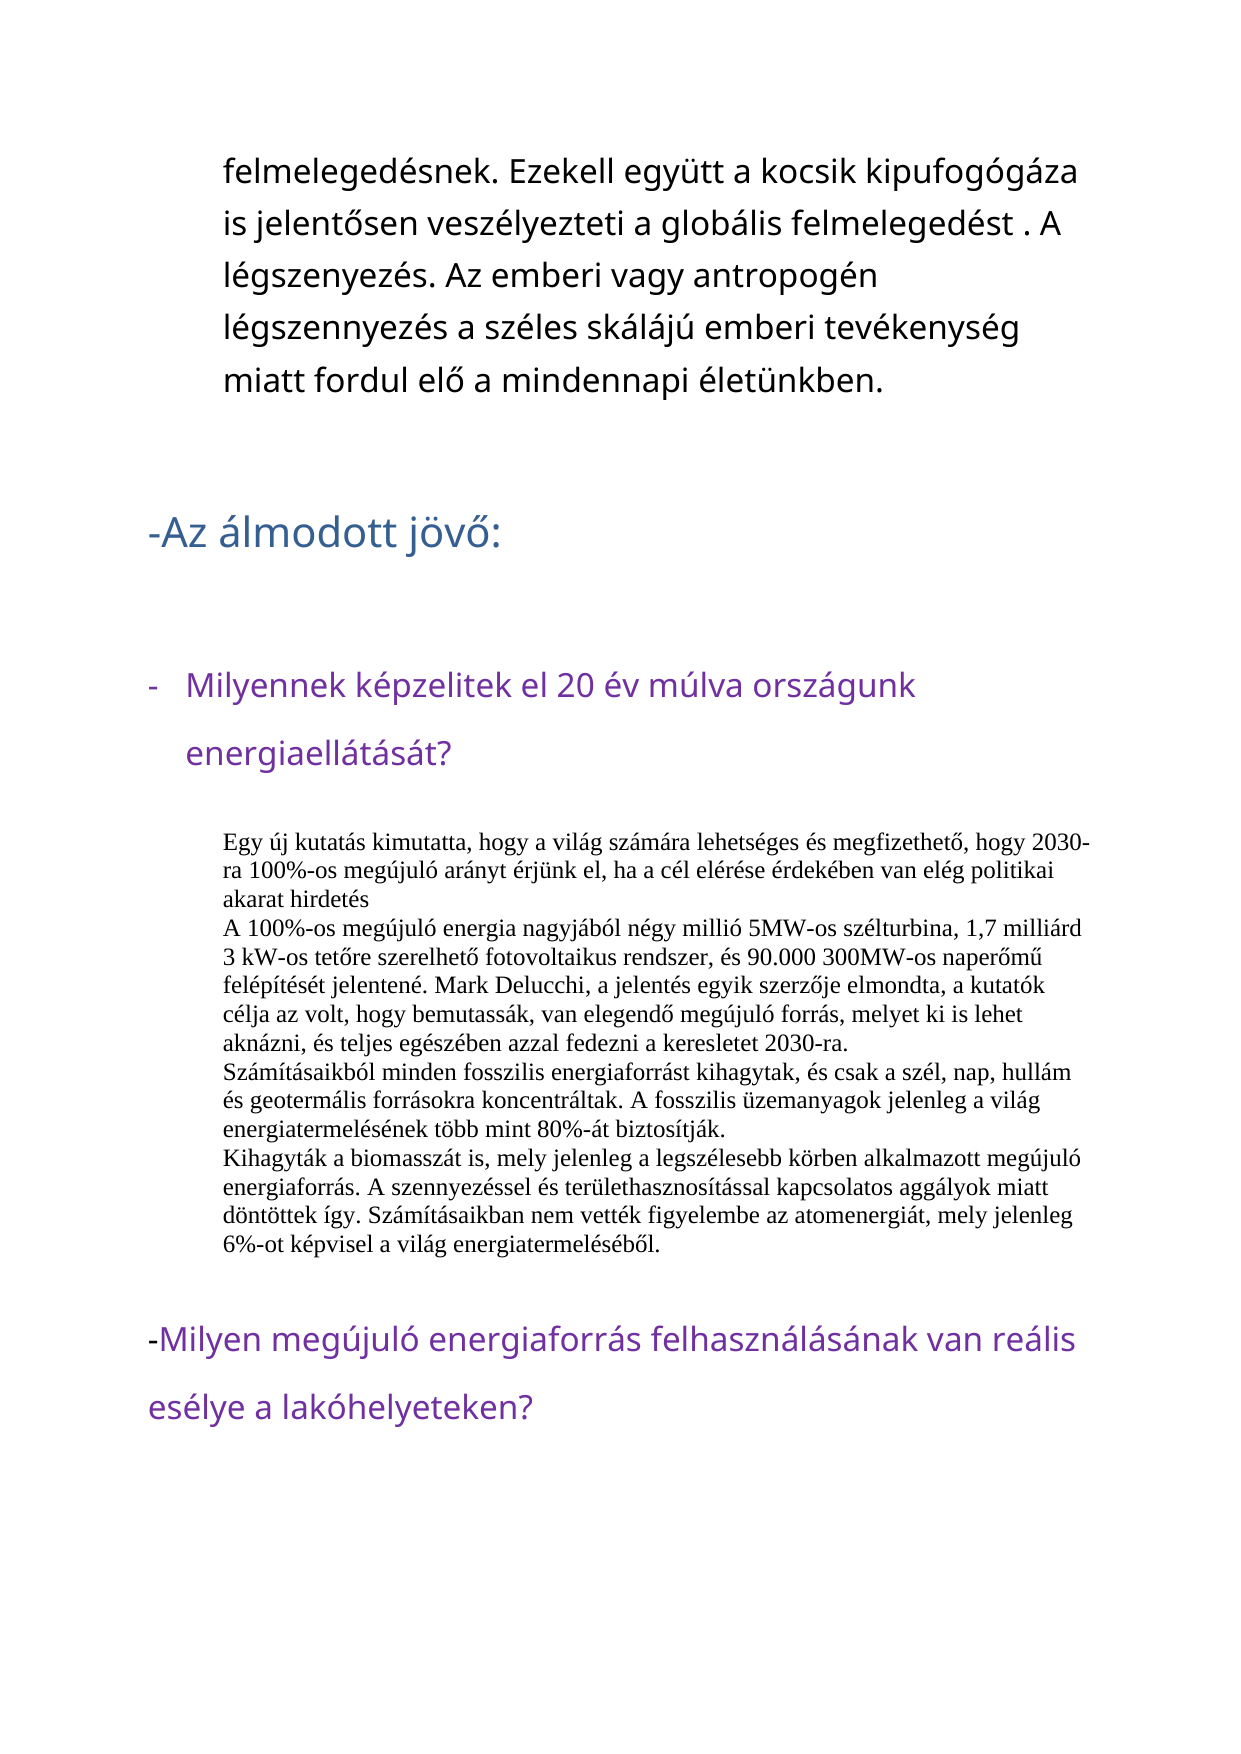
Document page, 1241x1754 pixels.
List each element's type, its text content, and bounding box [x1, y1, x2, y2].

list A 100%-os megújuló energia nagyjából négy millió 5MW-os szélturbina, 1,7 milliárd 3 kW-os tetőre szerelhető fotovoltaikus rendszer, és 90.000 300MW-os naperőmű felépítését jelentené. Mark Delucchi, a jelentés egyik szerzője elmondta, a kutatók célja az volt, hogy bemutassák, van elegendő megújuló forrás, melyet ki is lehet aknázni, és teljes egészében azzal fedezni a keresletet 2030-ra. Számításaikból minden fosszilis energiaforrást kihagytak, és csak a szél, nap, hullám és geotermális forrásokra koncentráltak. A fosszilis üzemanyagok jelenleg a világ energiatermelésének több mint 80%-át biztosítják. Kihagyták a biomasszát is, mely jelenleg a legszélesebb körben alkalmazott megújuló energiaforrás. A szennyezéssel és területhasznosítással kapcsolatos aggályok miatt döntöttek így. Számításaikban nem vették figyelembe az atomenergiát, mely jelenleg 6%-ot képvisel a világ energiatermeléséből. [223, 913, 1093, 1258]
text -Milyen megújuló energiaforrás felhasználásának van reális esélye a lakóhelyeteken? [148, 1316, 1093, 1429]
list Egy új kutatás kimutatta, hogy a világ számára lehetséges és megfizethető, hogy 2030-ra 100%-os megújuló arányt érjünk el, ha a cél elérése érdekében van elég politikai akarat hirdetés [223, 827, 1093, 913]
list Milyennek képzelitek el 20 év múlva országunk energiaellátását? [148, 661, 1093, 775]
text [223, 148, 1093, 402]
text -Az álmodott jövő: [148, 502, 1093, 559]
